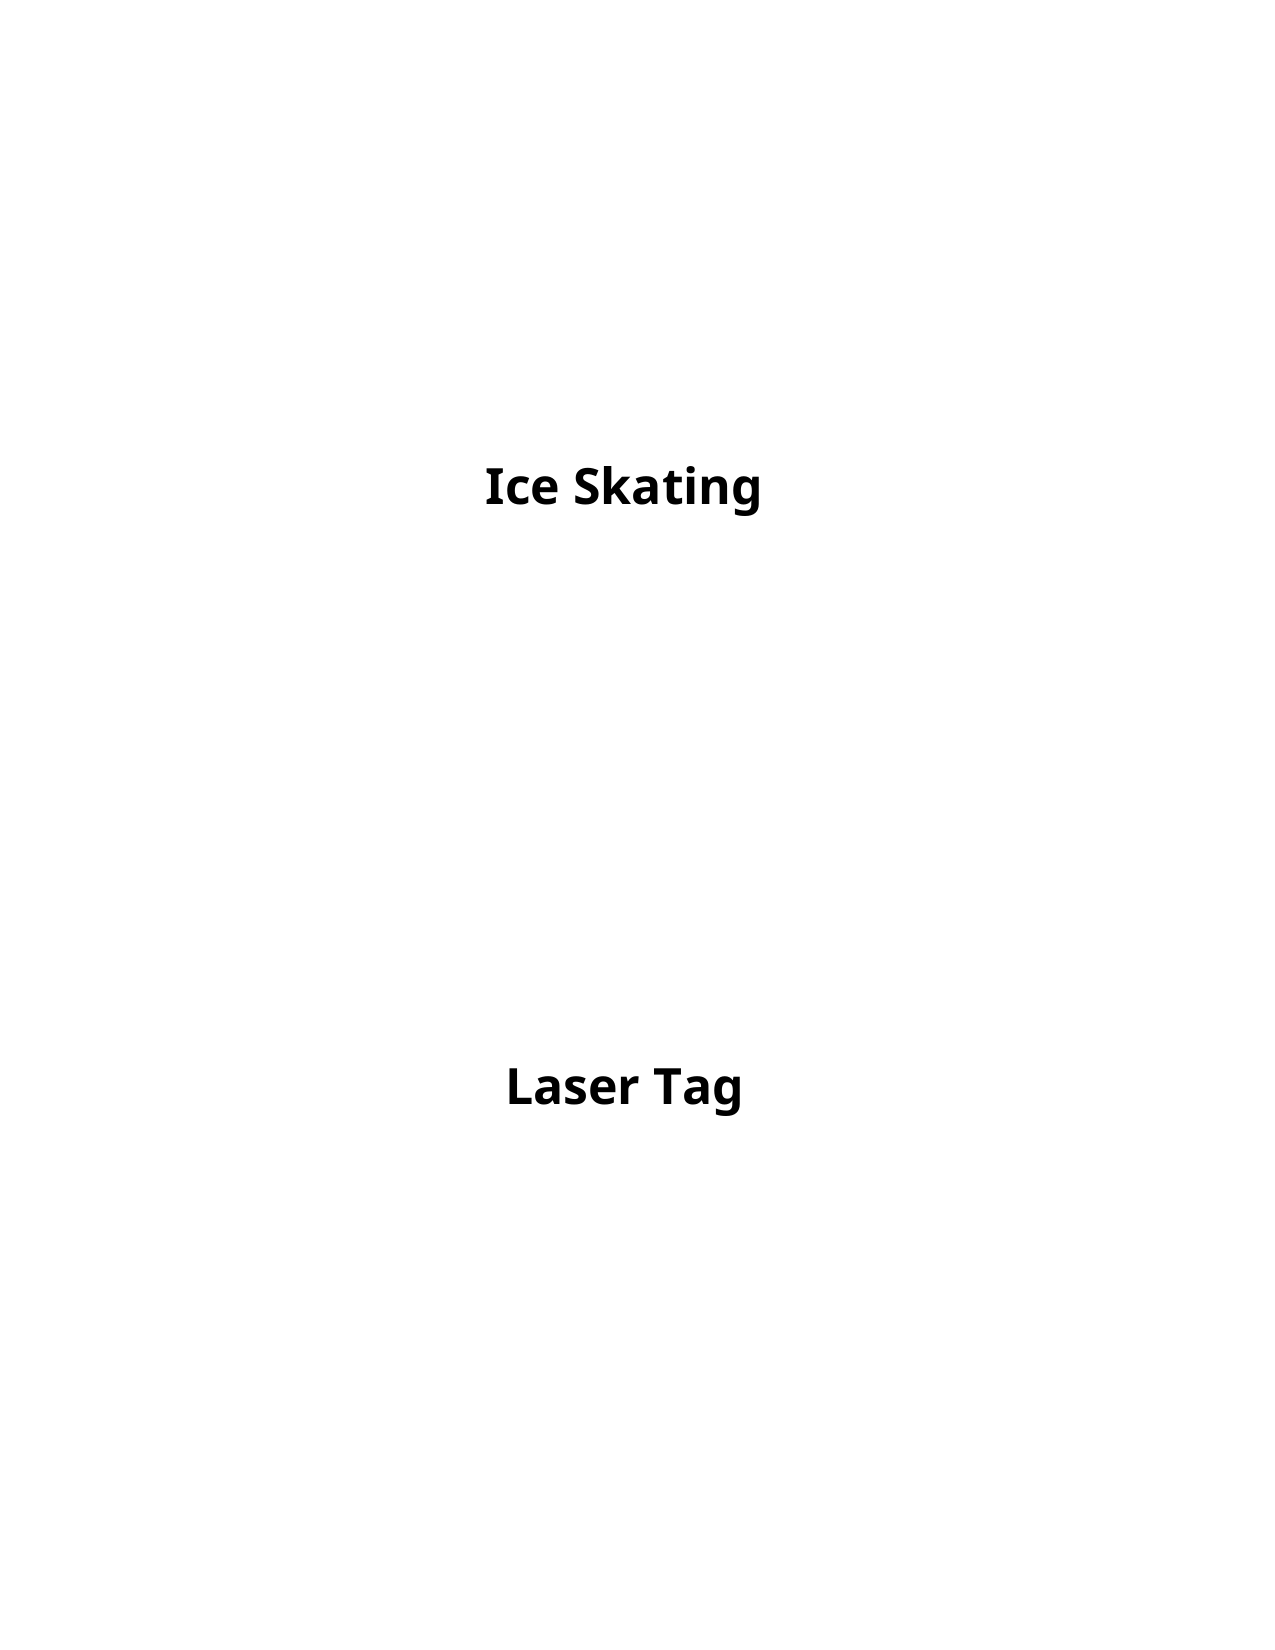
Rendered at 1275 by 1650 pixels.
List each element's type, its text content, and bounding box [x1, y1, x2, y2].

table_cell Ice Skating [186, 225, 1078, 825]
table_cell Laser Tag [186, 825, 1078, 1425]
